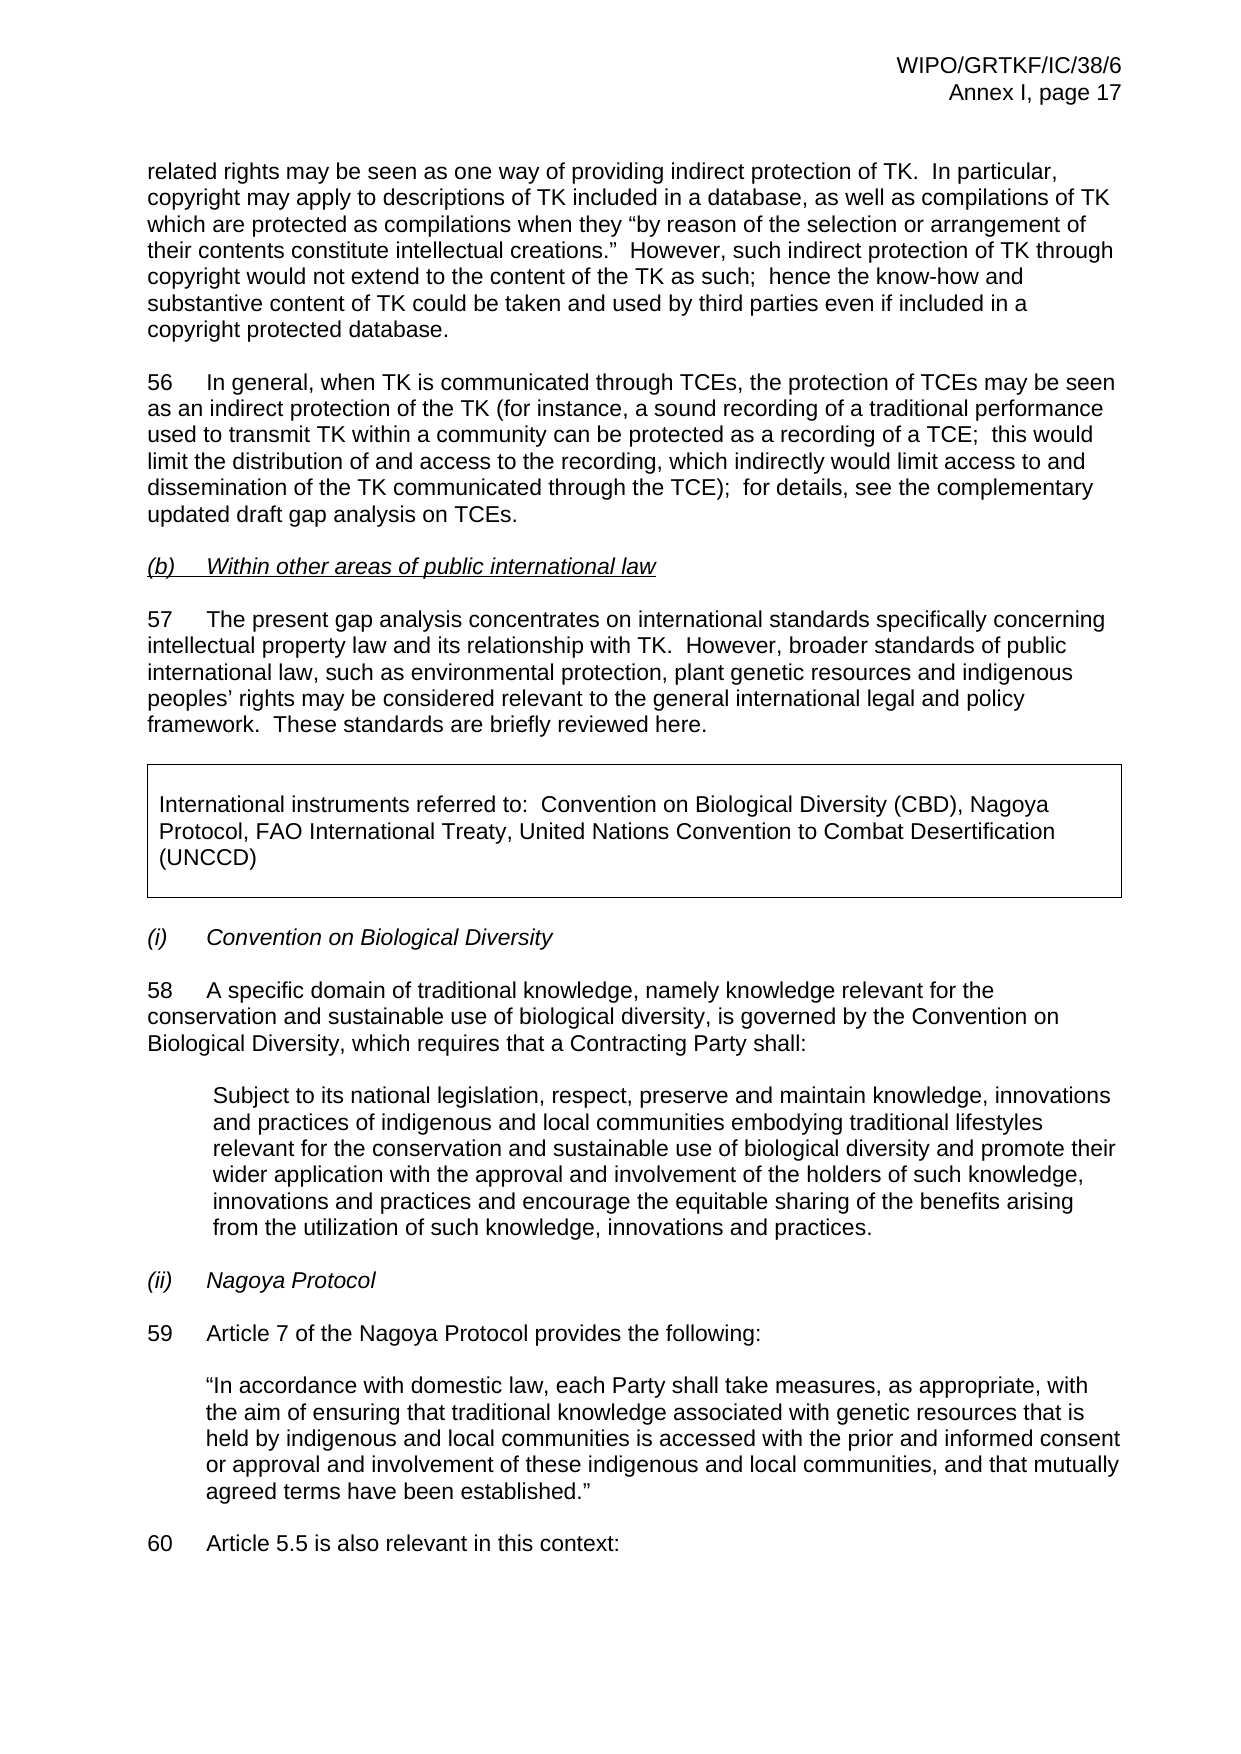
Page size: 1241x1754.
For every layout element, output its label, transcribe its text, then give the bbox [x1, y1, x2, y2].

text Article 5.5 is also relevant in this context: [147, 1530, 1122, 1557]
text In general, when TK is communicated through TCEs, the protection of TCEs may be seen as an indirect protection of the TK (for instance, a sound recording of a traditional performance used to transmit TK within a community can be protected as a recording of a TCE; this would limit the distribution of and access to the recording, which indirectly would limit access to and dissemination of the TK communicated through the TCE); for details, see the complementary updated draft gap analysis on TCEs. [147, 369, 1122, 527]
text Article 7 of the Nagoya Protocol provides the following: [147, 1319, 1122, 1346]
text Subject to its national legislation, respect, preserve and maintain knowledge, innovations and practices of indigenous and local communities embodying traditional lifestyles relevant for the conservation and sustainable use of biological diversity and promote their wider application with the approval and involvement of the holders of such knowledge, innovations and practices and encourage the equitable sharing of the benefits arising from the utilization of such knowledge, innovations and practices. [213, 1082, 1122, 1241]
text A specific domain of traditional knowledge, namely knowledge relevant for the conservation and sustainable use of biological diversity, is governed by the Convention on Biological Diversity, which requires that a Contracting Party shall: [147, 977, 1122, 1056]
table_header International instruments referred to: Convention on Biological Diversity (CBD), Nagoya Protocol, FAO International Treaty, United Nations Convention to Combat Desertification (UNCCD) [148, 765, 1121, 897]
text (i) Convention on Biological Diversity [147, 924, 1122, 951]
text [147, 158, 1122, 342]
text The present gap analysis concentrates on international standards specifically concerning intellectual property law and its relationship with TK. However, broader standards of public international law, such as environmental protection, plant genetic resources and indigenous peoples’ rights may be considered relevant to the general international legal and policy framework. These standards are briefly reviewed here. [147, 606, 1122, 738]
text (b) Within other areas of public international law [147, 553, 1122, 579]
text “In accordance with domestic law, each Party shall take measures, as appropriate, with the aim of ensuring that traditional knowledge associated with genetic resources that is held by indigenous and local communities is accessed with the prior and informed consent or approval and involvement of these indigenous and local communities, and that mutually agreed terms have been established.” [206, 1372, 1122, 1504]
text (ii) Nagoya Protocol [147, 1267, 1122, 1293]
